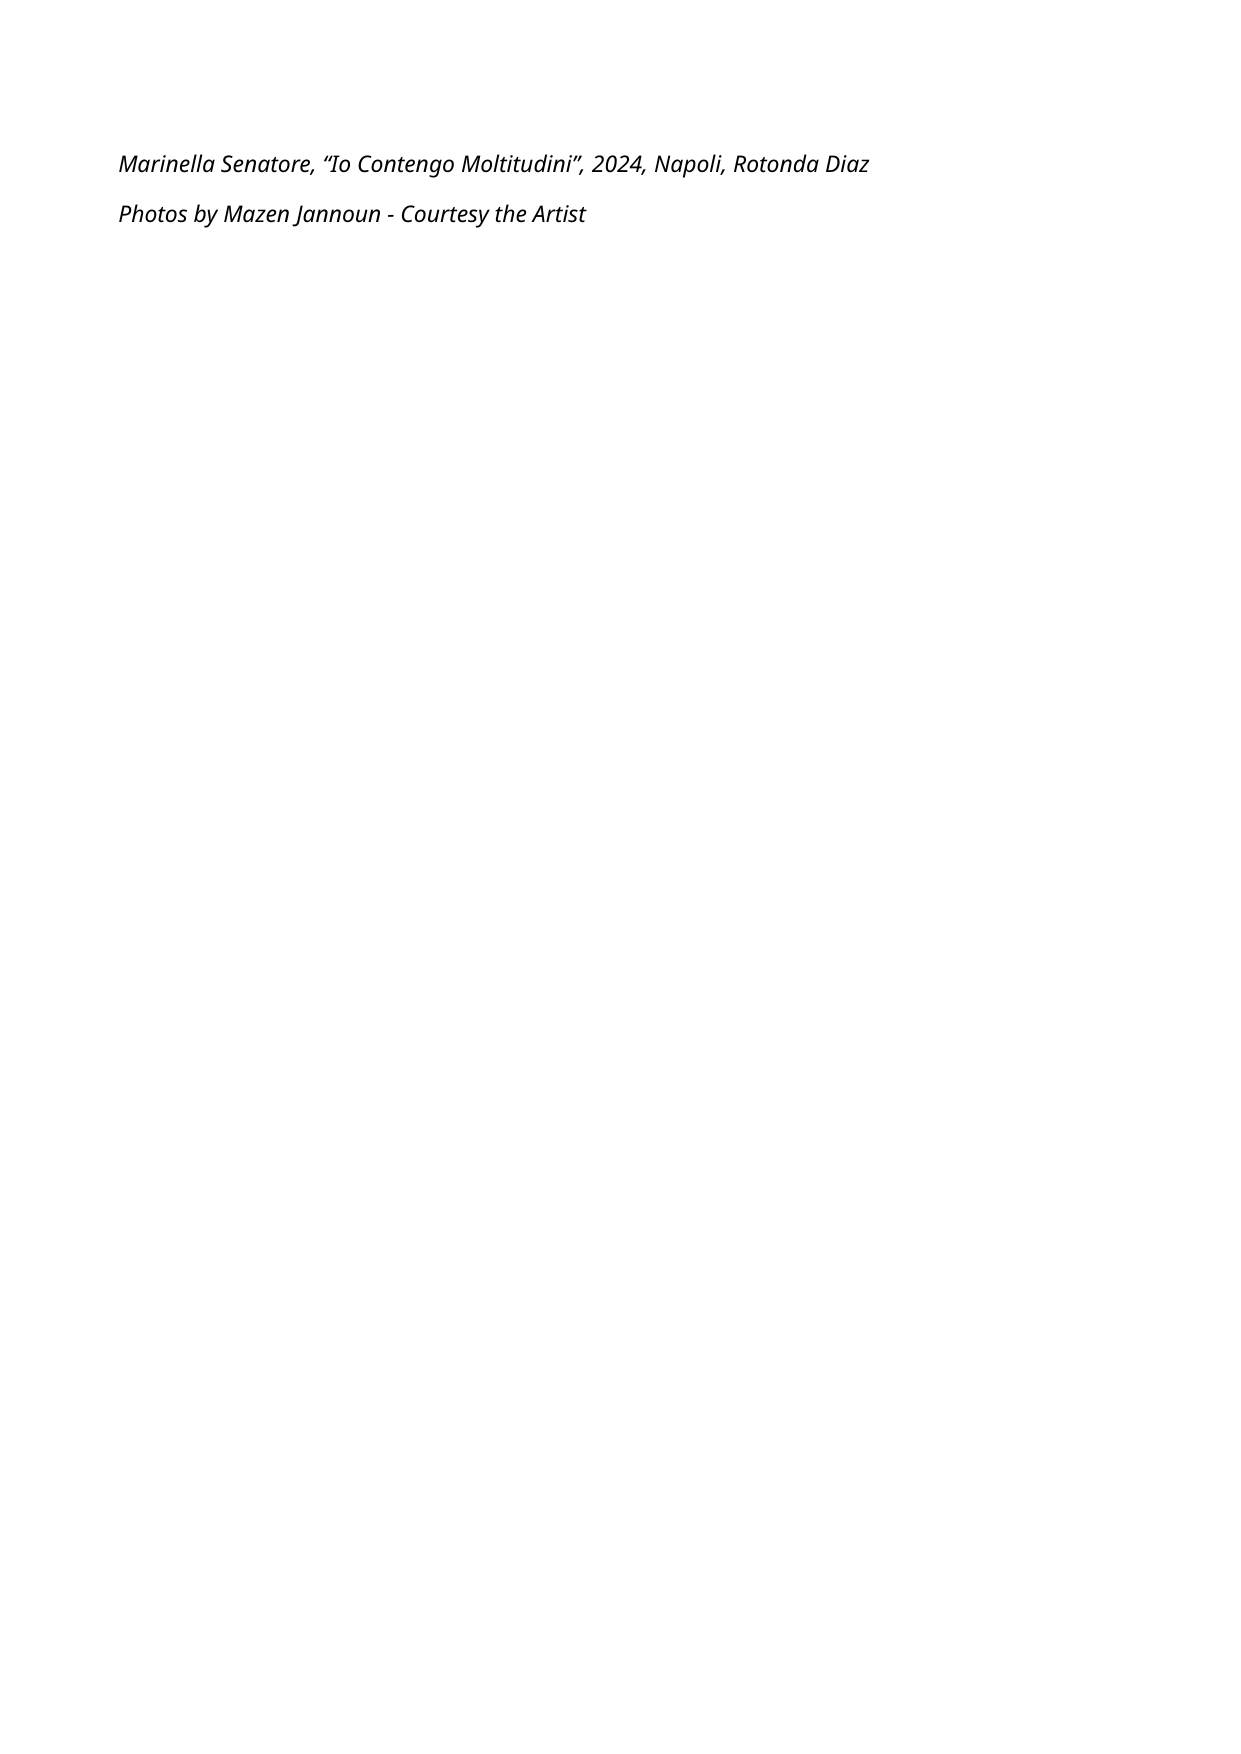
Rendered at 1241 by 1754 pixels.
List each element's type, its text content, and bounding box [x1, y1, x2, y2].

text Photos by Mazen Jannoun - Courtesy the Artist [118, 198, 1122, 229]
text Marinella Senatore, “Io Contengo Moltitudini”, 2024, Napoli, Rotonda Diaz [118, 148, 1122, 179]
